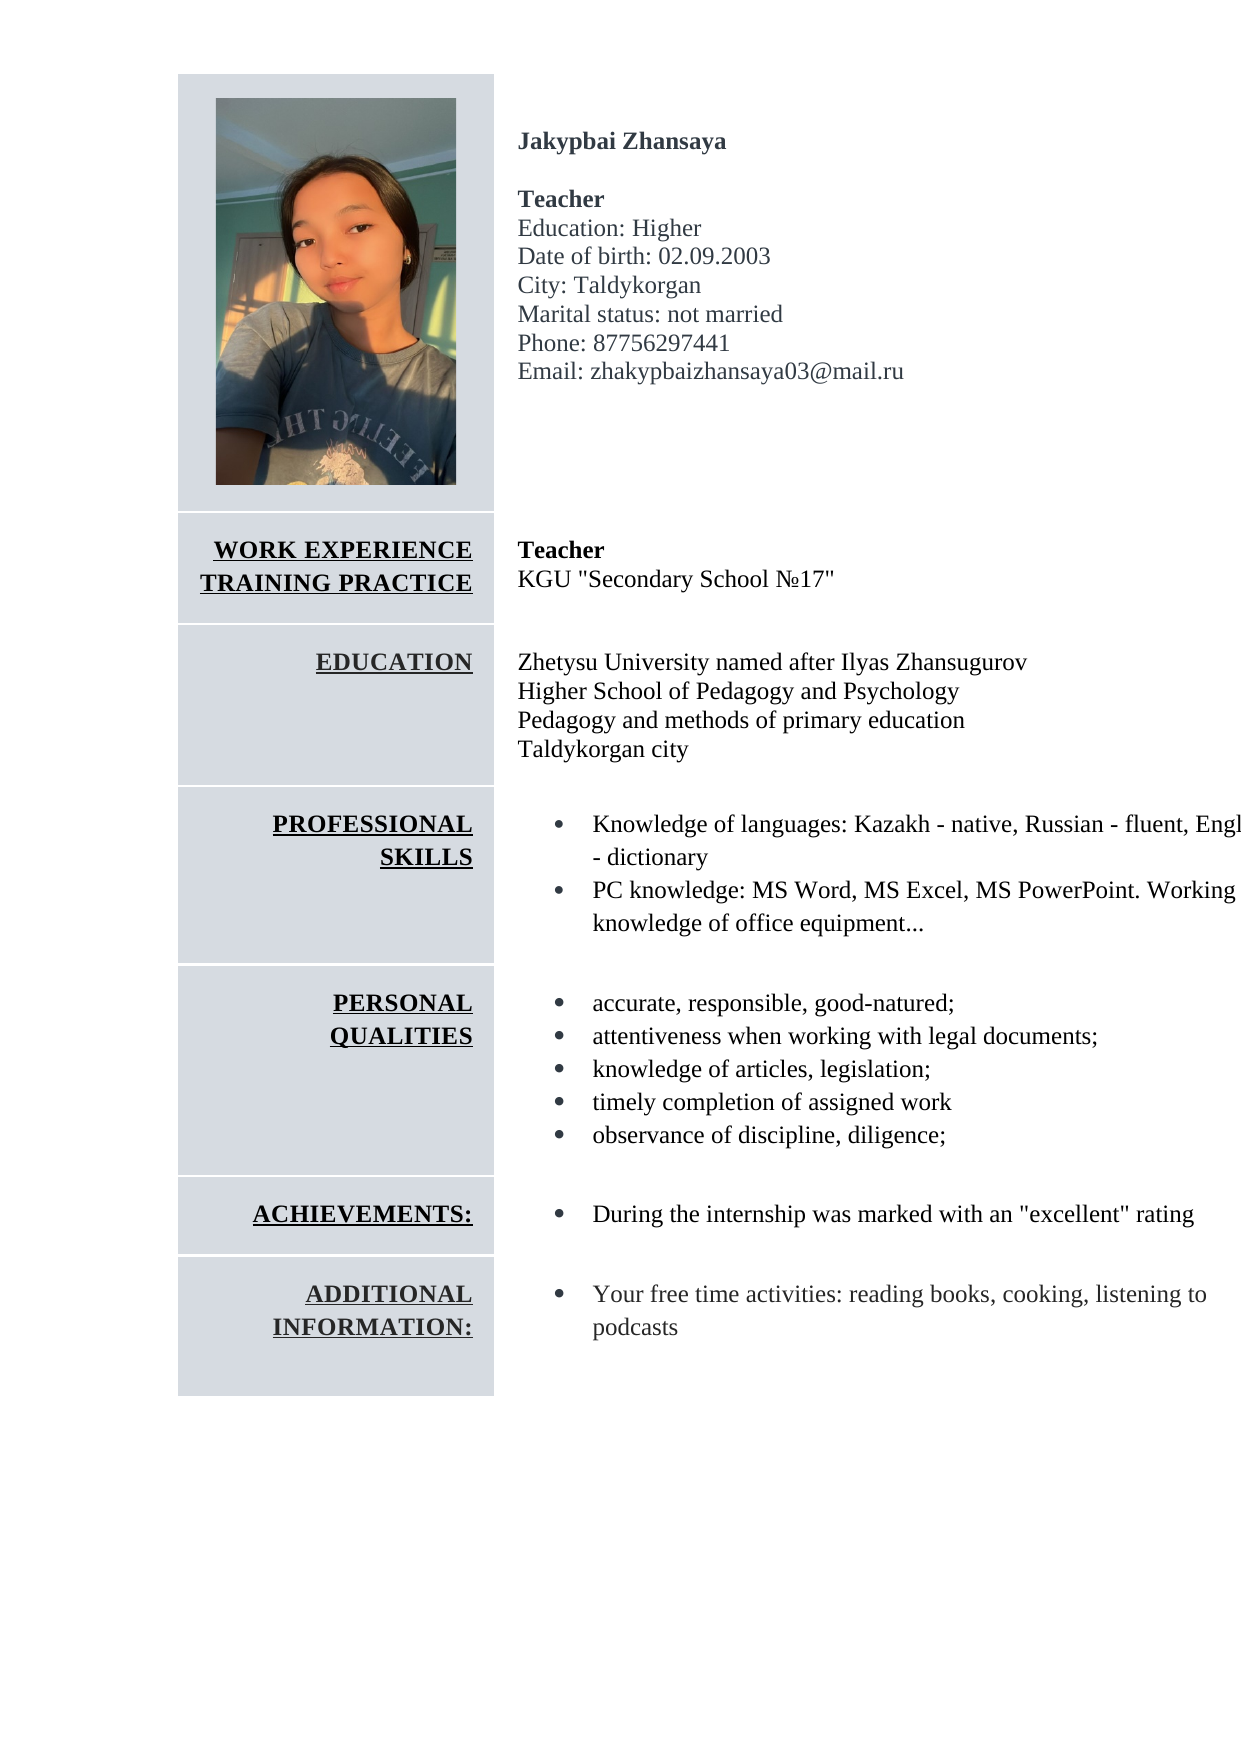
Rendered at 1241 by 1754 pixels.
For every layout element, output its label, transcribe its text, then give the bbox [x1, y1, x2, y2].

table_cell EDUCATION [178, 625, 494, 785]
table_cell Teacher KGU "Secondary School №17" [496, 513, 1239, 623]
table_cell accurate, responsible, good-natured; attentiveness when working with legal documents; knowledge of articles, legislation; timely completion of assigned work observance of discipline, diligence; [496, 966, 1239, 1175]
picture [215, 98, 457, 485]
table_cell WORK EXPERIENCE TRAINING PRACTICE [178, 513, 494, 623]
table_cell Your free time activities: reading books, cooking, listening to podcasts [496, 1257, 1239, 1396]
table_header [178, 74, 494, 511]
table_cell PERSONAL QUALITIES [178, 966, 494, 1175]
table_header Jakypbai Zhansaya Teacher Education: Higher Date of birth: 02.09.2003 City: Taldykorgan Marital status: not married Phone: 87756297441 Email: zhakypbaizhansaya03@mail.ru [496, 76, 1239, 511]
table_cell During the internship was marked with an "excellent" rating [496, 1177, 1239, 1254]
table_cell ADDITIONAL INFORMATION: [178, 1257, 494, 1396]
table_cell Knowledge of languages: Kazakh - native, Russian - fluent, English - dictionary PC knowledge: MS Word, MS Excel, MS PowerPoint. Working knowledge of office equipment... [496, 787, 1239, 963]
table_cell Zhetysu University named after Ilyas Zhansugurov Higher School of Pedagogy and Psychology Pedagogy and methods of primary education Taldykorgan city [496, 625, 1239, 785]
table_cell ACHIEVEMENTS: [178, 1177, 494, 1254]
table_cell PROFESSIONAL SKILLS [178, 787, 494, 963]
